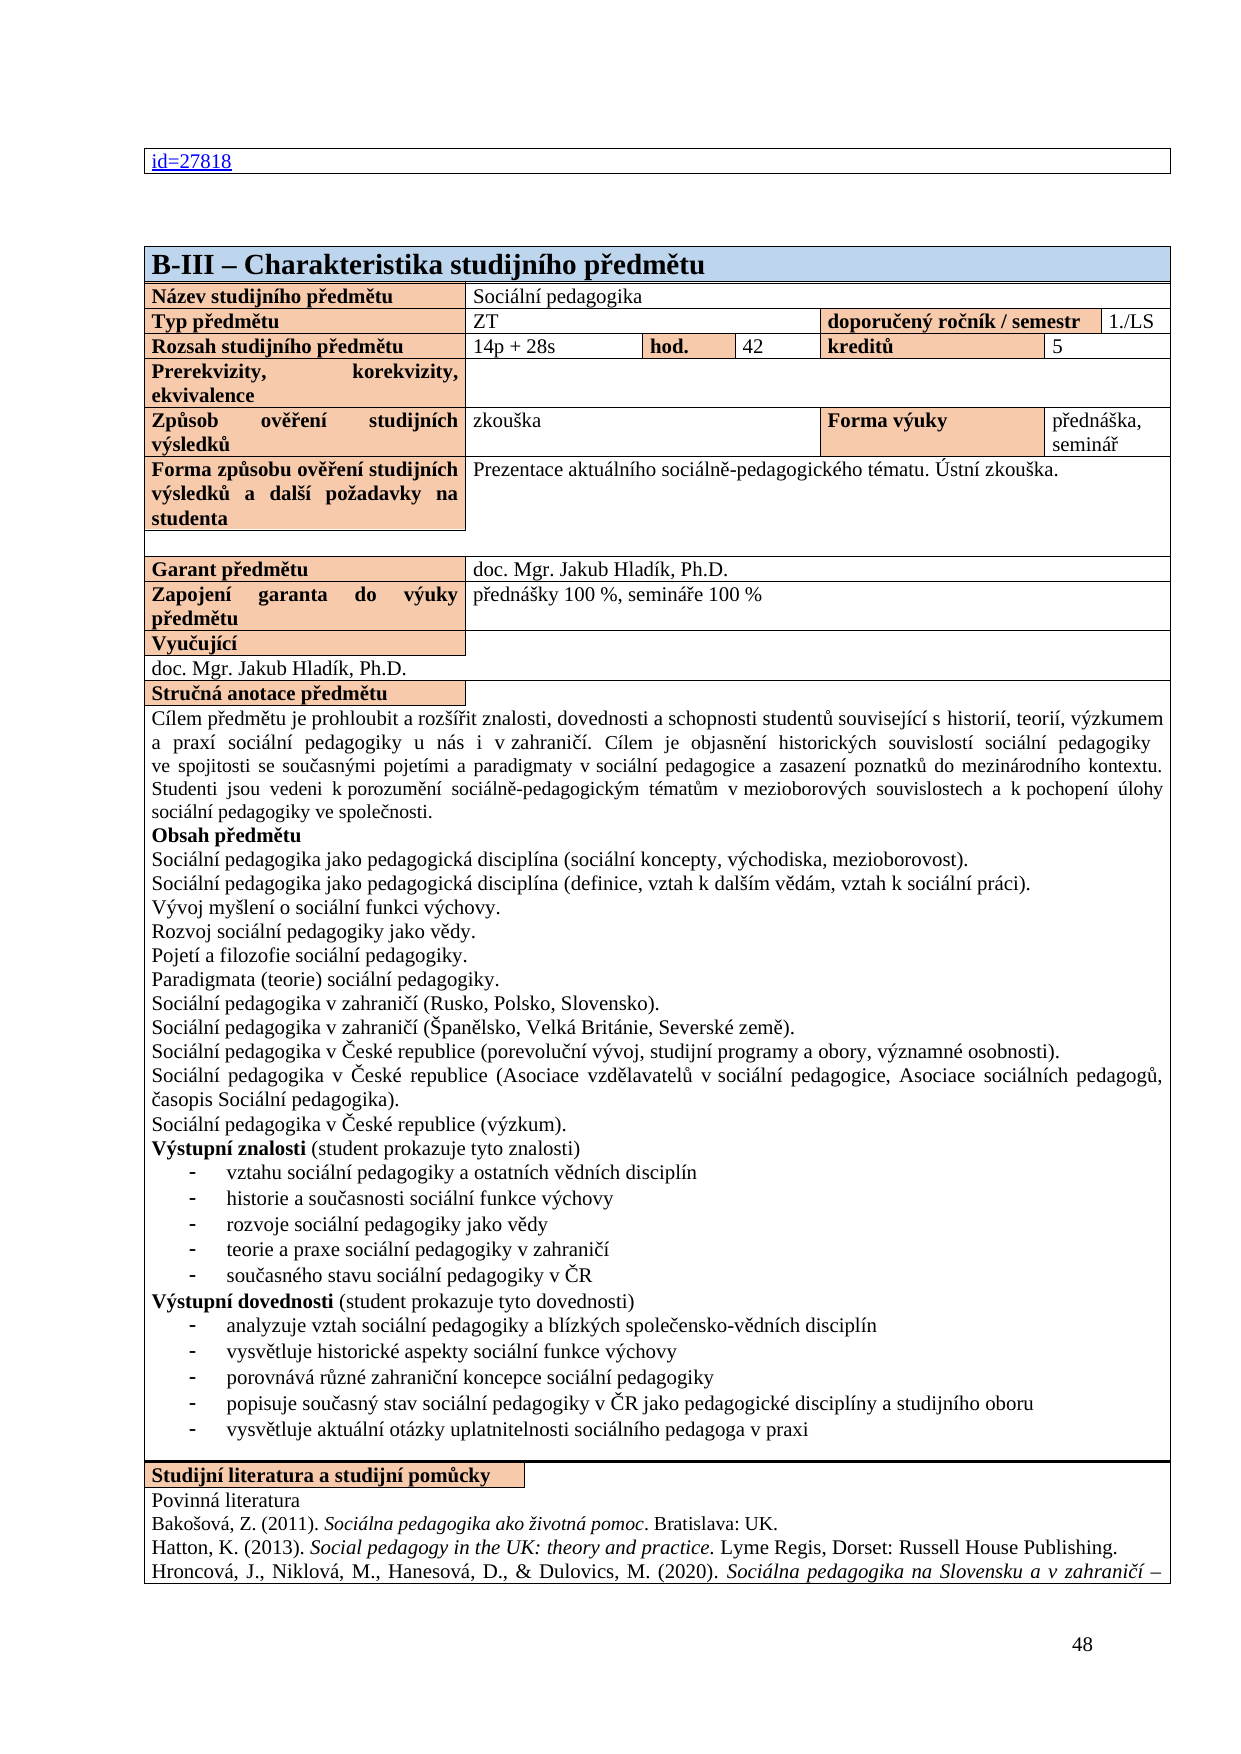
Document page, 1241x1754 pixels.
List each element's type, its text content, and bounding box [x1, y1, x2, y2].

table_cell Rozsah studijního předmětu [145, 334, 465, 358]
table_cell doporučený ročník / semestr [821, 309, 1101, 333]
table_cell [525, 1463, 1170, 1487]
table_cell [145, 1487, 1170, 1583]
table_cell Garant předmětu [145, 557, 465, 581]
table_cell 14p + 28s [466, 334, 642, 358]
table_cell ZT [466, 309, 820, 333]
table_cell Typ předmětu [145, 309, 465, 333]
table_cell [145, 149, 1170, 173]
table_cell Vyučující [145, 631, 465, 655]
table_cell přednášky 100 %, semináře 100 % [466, 582, 1170, 630]
table_cell 42 [736, 334, 820, 358]
table_cell Forma výuky [821, 408, 1044, 456]
table_cell hod. [643, 334, 735, 358]
table_cell doc. Mgr. Jakub Hladík, Ph.D. [466, 557, 1170, 581]
table_cell [466, 681, 1170, 705]
table_cell Zapojení garanta do výuky předmětu [145, 582, 465, 630]
table_header B-III – Charakteristika studijního předmětu [145, 247, 1170, 281]
table_cell [145, 530, 1170, 556]
table_cell [466, 631, 1170, 655]
table_cell Stručná anotace předmětu [145, 681, 465, 705]
table_cell [466, 359, 1170, 407]
table_cell Prezentace aktuálního sociálně-pedagogického tématu. Ústní zkouška. [466, 457, 1170, 529]
table_cell 5 [1045, 334, 1170, 358]
table_cell Studijní literatura a studijní pomůcky [145, 1463, 524, 1487]
table_cell přednáška, seminář [1045, 408, 1170, 456]
table_cell Cílem předmětu je prohloubit a rozšířit znalosti, dovednosti a schopnosti studentů související s historií, teorií, výzkumem a praxí sociální pedagogiky u nás i v zahraničí. Cílem je objasnění historických souvislostí sociální pedagogiky ve spojitosti se současnými pojetími a paradigmaty v sociální pedagogice a zasazení poznatků do mezinárodního kontextu. Studenti jsou vedeni k porozumění sociálně-pedagogickým tématům v mezioborových souvislostech a k pochopení úlohy sociální pedagogiky ve společnosti. Obsah předmětu Sociální pedagogika jako pedagogická disciplína (sociální koncepty, východiska, mezioborovost). Sociální pedagogika jako pedagogická disciplína (definice, vztah k dalším vědám, vztah k sociální práci). Vývoj myšlení o sociální funkci výchovy. Rozvoj sociální pedagogiky jako vědy. Pojetí a filozofie sociální pedagogiky. Paradigmata (teorie) sociální pedagogiky. Sociální pedagogika v zahraničí (Rusko, Polsko, Slovensko). Sociální pedagogika v zahraničí (Španělsko, Velká Británie, Severské země). Sociální pedagogika v České republice (porevoluční vývoj, studijní programy a obory, významné osobnosti). Sociální pedagogika v České republice (Asociace vzdělavatelů v sociální pedagogice, Asociace sociálních pedagogů, časopis Sociální pedagogika). Sociální pedagogika v České republice (výzkum). Výstupní znalosti (student prokazuje tyto znalosti) vztahu sociální pedagogiky a ostatních vědních disciplín historie a současnosti sociální funkce výchovy rozvoje sociální pedagogiky jako vědy teorie a praxe sociální pedagogiky v zahraničí současného stavu sociální pedagogiky v ČR Výstupní dovednosti (student prokazuje tyto dovednosti) analyzuje vztah sociální pedagogiky a blízkých společensko-vědních disciplín vysvětluje historické aspekty sociální funkce výchovy porovnává různé zahraniční koncepce sociální pedagogiky popisuje současný stav sociální pedagogiky v ČR jako pedagogické disciplíny a studijního oboru vysvětluje aktuální otázky uplatnitelnosti sociálního pedagoga v praxi [145, 705, 1170, 1460]
table_cell kreditů [821, 334, 1044, 358]
table_cell 1./LS [1102, 309, 1170, 333]
table_cell Název studijního předmětu [145, 284, 465, 308]
table_cell Způsob ověření studijních výsledků [145, 408, 465, 456]
table_cell doc. Mgr. Jakub Hladík, Ph.D. [145, 655, 1170, 680]
table_cell zkouška [466, 408, 820, 456]
table_cell Sociální pedagogika [466, 284, 1170, 308]
table_cell Prerekvizity, korekvizity, ekvivalence [145, 359, 465, 407]
table_cell Forma způsobu ověření studijních výsledků a další požadavky na studenta [145, 457, 465, 529]
